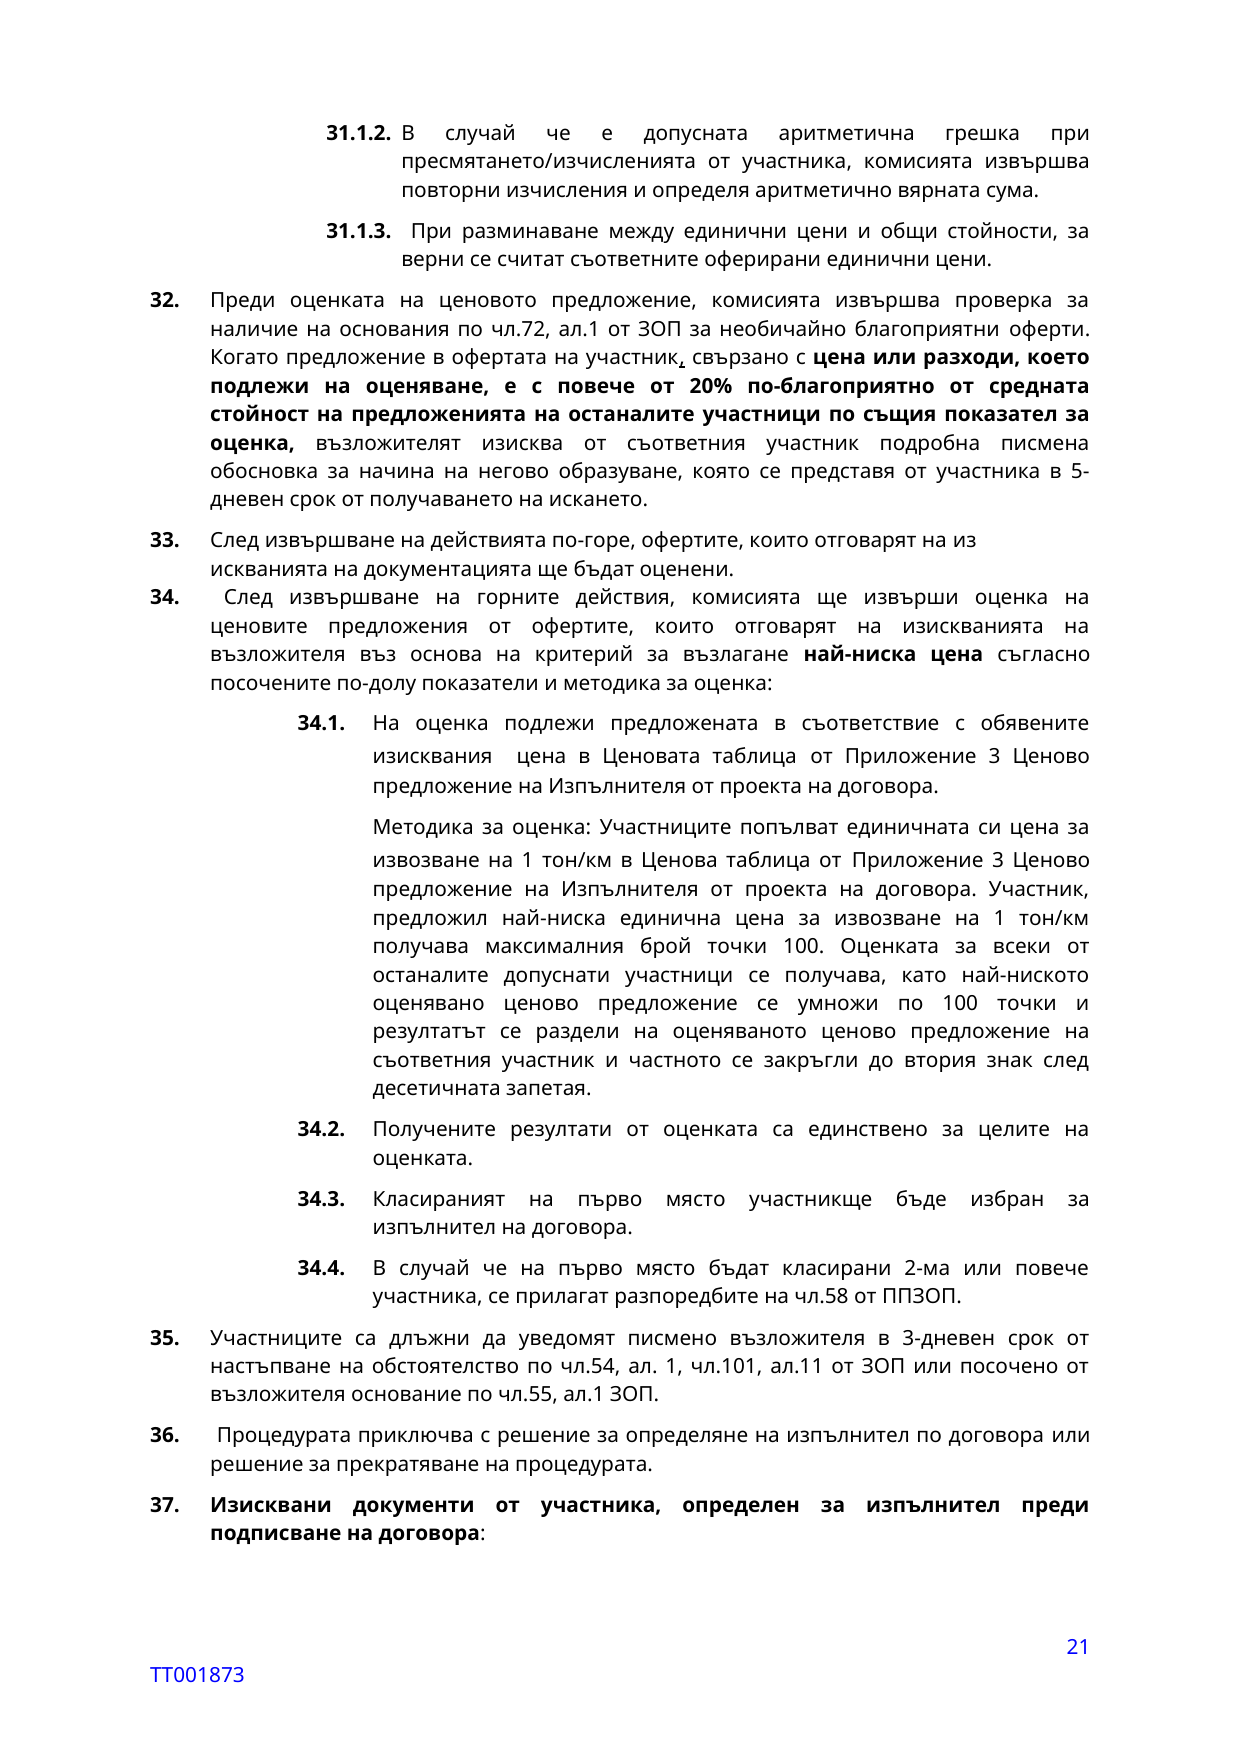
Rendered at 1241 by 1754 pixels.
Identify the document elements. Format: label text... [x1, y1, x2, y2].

list При разминаване между единични цени и общи стойности, за верни се считат съответните оферирани единични цени. [326, 216, 1090, 273]
list В случай че на първо място бъдат класирани 2-ма или повече участника, се прилагат разпоредбите на чл.58 от ППЗОП. [297, 1253, 1090, 1310]
list След извършване на горните действия, комисията ще извърши оценка на ценовите предложения от офертите, които отговарят на изискванията на възложителя въз основа на критерий за възлагане най-ниска цена съгласно посочените по-долу показатели и методика за оценка: [150, 582, 1090, 696]
list На оценка подлежи предложената в съответствие с обявените изисквания цена в Ценовата таблица от Приложение 3 Ценово предложение на Изпълнителя от проекта на договора. [297, 708, 1090, 799]
list След извършване на действията по-горе, офертите, които отговарят на из искванията на документацията ще бъдат оценени. [150, 525, 1090, 582]
list В случай че е допусната аритметична грешка при пресмятането/изчисленията от участника, комисията извършва повторни изчисления и определя аритметично вярната сума. [326, 118, 1090, 203]
list Получените резултати от оценката са единствено за целите на оценката. [297, 1114, 1090, 1171]
list Класираният на първо място участникще бъде избран за изпълнител на договора. [297, 1184, 1090, 1241]
list Участниците са длъжни да уведомят писмено възложителя в 3-дневен срок от настъпване на обстоятелство по чл.54, ал. 1, чл.101, ал.11 от ЗОП или посочено от възложителя основание по чл.55, ал.1 ЗОП. [150, 1323, 1090, 1408]
list Процедурата приключва с решение за определяне на изпълнител по договора или решение за прекратяване на процедурата. [150, 1420, 1090, 1477]
text Методика за оценка: Участниците попълват единичната си цена за извозване на 1 тон/км в Ценова таблица от Приложение 3 Ценово предложение на Изпълнителя от проекта на договора. Участник, предложил най-ниска единична цена за извозване на 1 тон/км получава максималния брой точки 100. Оценката за всеки от останалите допуснати участници се получава, като най-ниското оценявано ценово предложение се умножи по 100 точки и резултатът се раздели на оценяваното ценово предложение на съответния участник и частното се закръгли до втория знак след десетичната запетая. [372, 812, 1090, 1102]
list Преди оценката на ценовото предложение, комисията извършва проверка за наличие на основания по чл.72, ал.1 от ЗОП за необичайно благоприятни оферти. Когато предложение в офертата на участник, свързано с цена или разходи, което подлежи на оценяване, е с повече от 20% по-благоприятно от средната стойност на предложенията на останалите участници по същия показател за оценка, възложителят изисква от съответния участник подробна писмена обосновка за начина на негово образуване, която се представя от участника в 5-дневен срок от получаването на искането. [150, 285, 1090, 513]
list Изисквани документи от участника, определен за изпълнител преди подписване на договора: [150, 1490, 1090, 1547]
